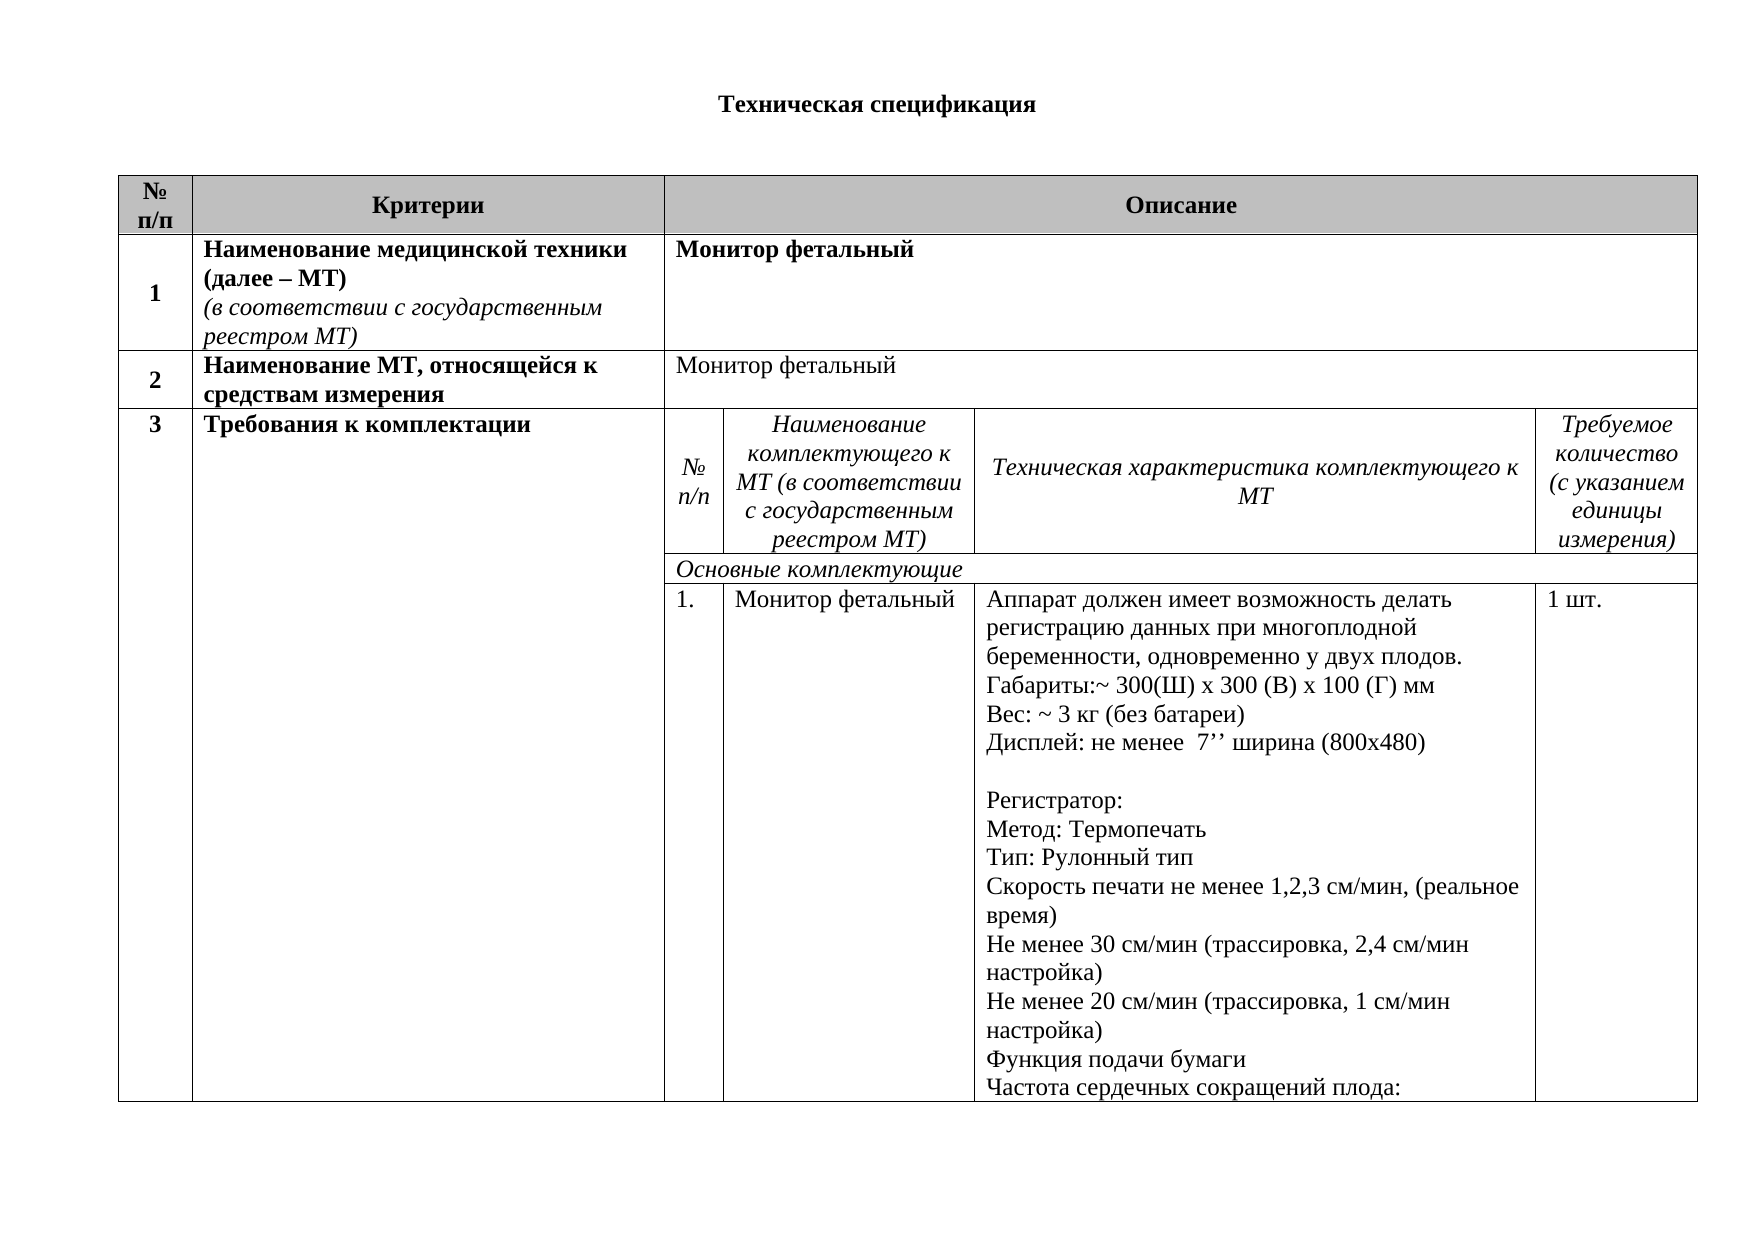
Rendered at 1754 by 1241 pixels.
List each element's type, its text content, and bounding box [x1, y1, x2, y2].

table_cell Техническая характеристика комплектующего к МТ [975, 409, 1535, 553]
table_header Критерии [193, 176, 664, 233]
text Техническая спецификация [118, 89, 1636, 117]
table_cell 3 [119, 409, 192, 1101]
table_cell 1 [119, 235, 192, 349]
table_cell Наименование МТ, относящейся к средствам измерения [193, 351, 664, 408]
table_cell Монитор фетальный [665, 235, 1697, 349]
table_cell Основные комплектующие [665, 554, 1697, 583]
table_cell 1 шт. [1536, 584, 1697, 1101]
table_cell Монитор фетальный [665, 351, 1697, 408]
table_cell Требуемое количество (с указанием единицы измерения) [1536, 409, 1697, 553]
table_cell Наименование комплектующего к МТ (в соответствии с государственным реестром МТ) [724, 409, 974, 553]
table_cell № п/п [665, 409, 723, 553]
table_cell Наименование медицинской техники (далее – МТ) (в соответствии с государственным реестром МТ) [193, 235, 664, 349]
table_cell 1. [665, 584, 723, 1101]
table_cell 2 [119, 351, 192, 408]
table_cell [975, 584, 1535, 1101]
table_cell Монитор фетальный [724, 584, 974, 1101]
table_cell Требования к комплектации [193, 409, 664, 1101]
table_header Описание [665, 176, 1697, 233]
table_header № п/п [119, 176, 192, 233]
